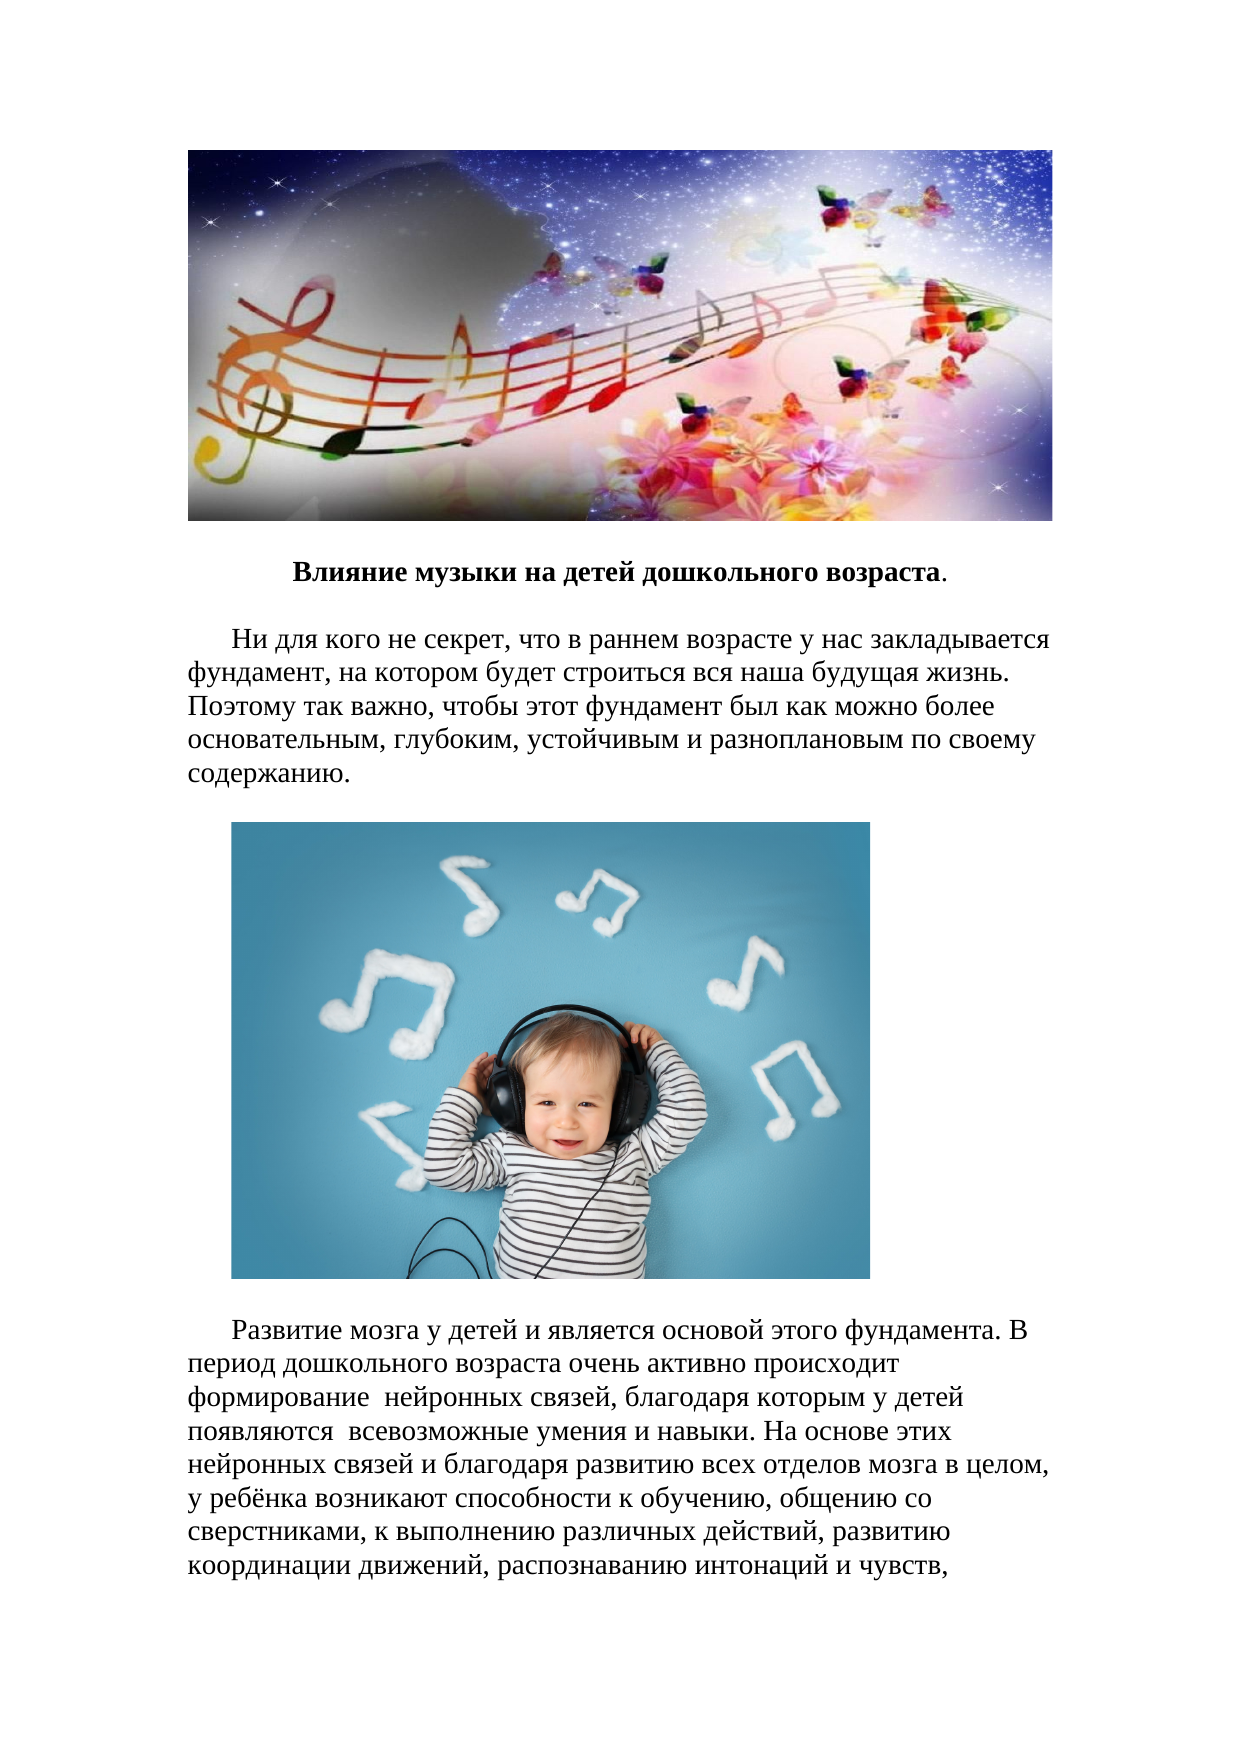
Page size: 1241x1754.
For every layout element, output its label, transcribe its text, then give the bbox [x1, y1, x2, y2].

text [187, 1312, 1053, 1580]
picture [188, 150, 1053, 521]
picture [231, 822, 871, 1279]
text Ни для кого не секрет, что в раннем возрасте у нас закладывается фундамент, на котором будет строиться вся наша будущая жизнь. Поэтому так важно, чтобы этот фундамент был как можно более основательным, глубоким, устойчивым и разноплановым по своему содержанию. [187, 621, 1053, 788]
text Влияние музыки на детей дошкольного возраста. [187, 554, 1053, 587]
